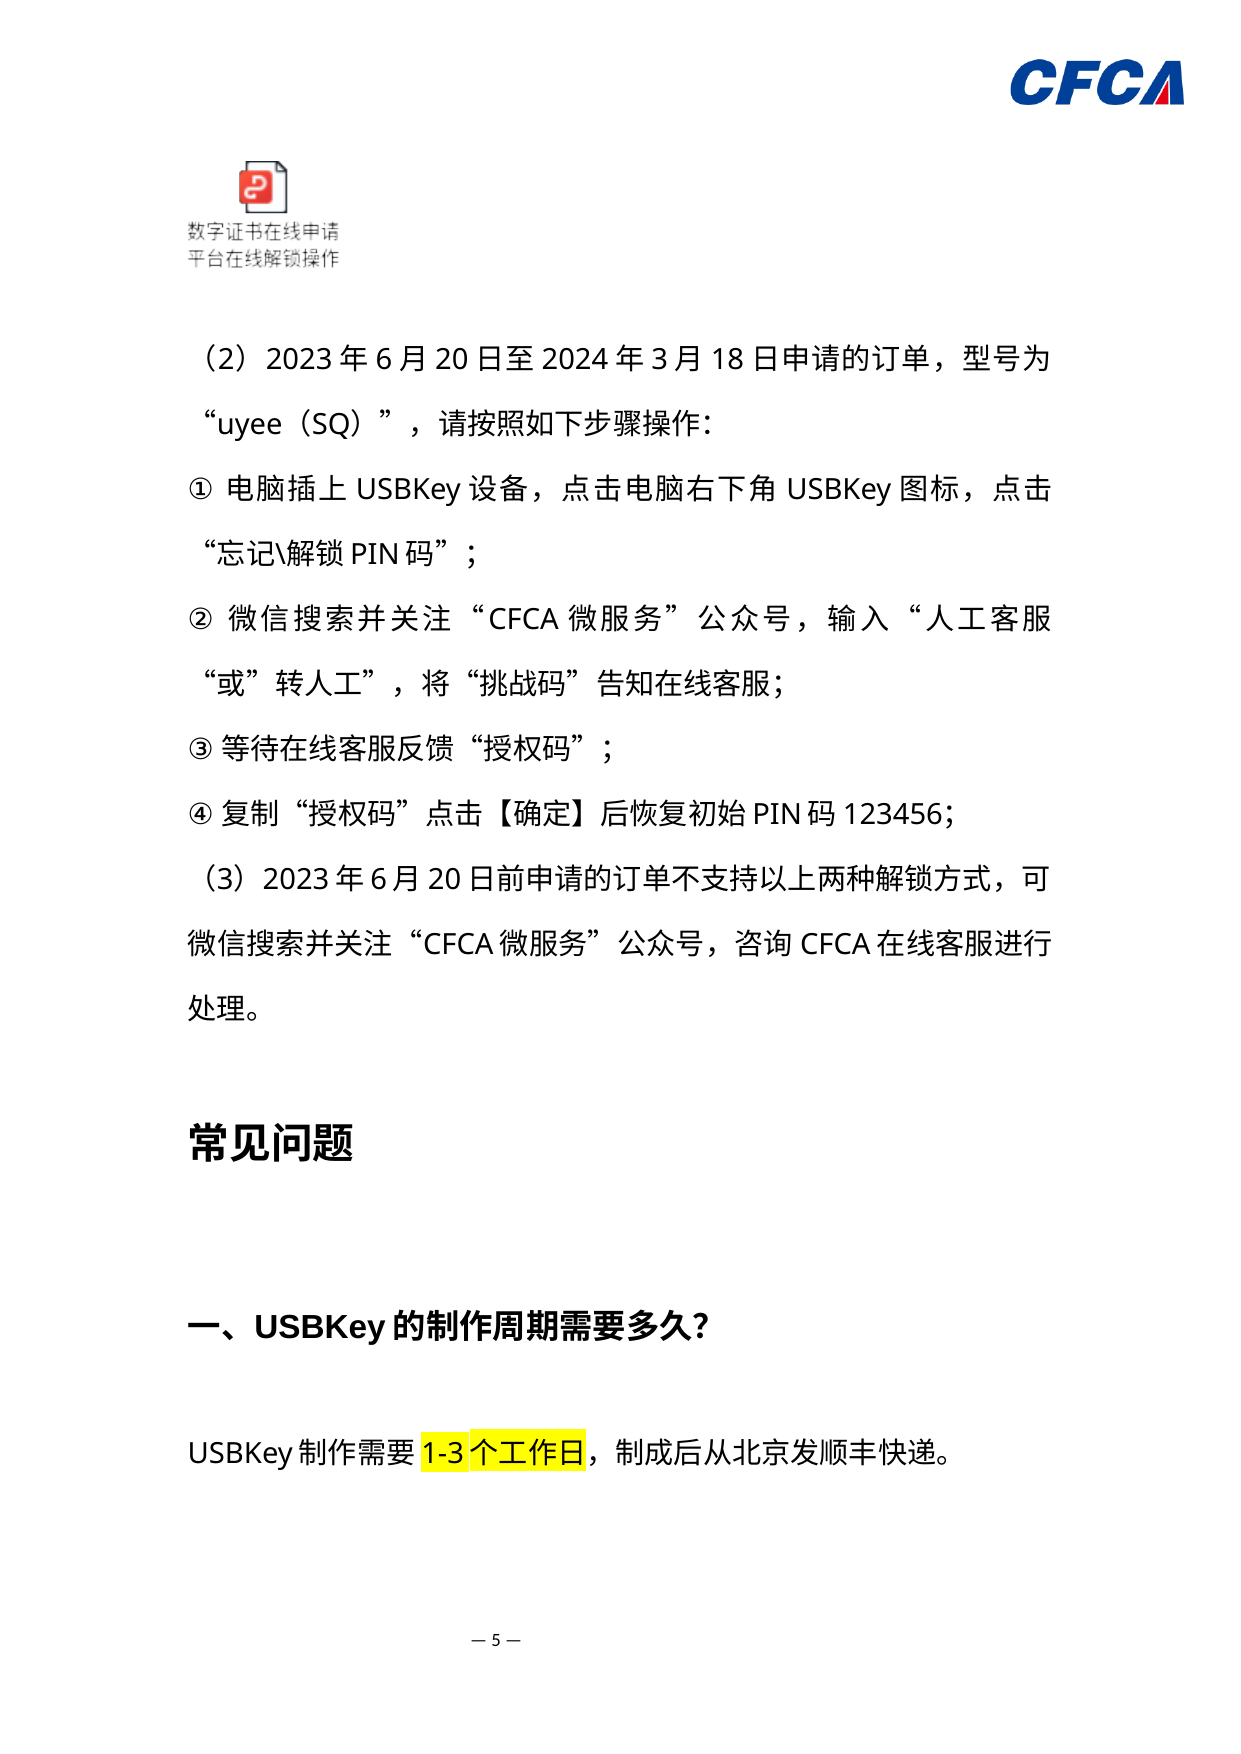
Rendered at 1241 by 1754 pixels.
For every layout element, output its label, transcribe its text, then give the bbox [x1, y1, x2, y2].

subtitle 一、USBKey的制作周期需要多久？ [187, 1291, 1053, 1356]
text ③ 等待在线客服反馈“授权码”； [187, 714, 1053, 779]
subtitle 常见问题 [187, 1107, 1053, 1172]
text （2）2023年6月20日至2024年3月18日申请的订单，型号为“uyee（SQ）”，请按照如下步骤操作： [187, 324, 1053, 454]
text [187, 162, 1053, 324]
text （3）2023年6月20日前申请的订单不支持以上两种解锁方式，可微信搜索并关注“CFCA微服务”公众号，咨询CFCA在线客服进行处理。 [187, 844, 1053, 1039]
picture [1010, 59, 1184, 105]
text ① 电脑插上USBKey设备，点击电脑右下角USBKey图标，点击“忘记\解锁PIN码”； [187, 454, 1053, 584]
text ② 微信搜索并关注“CFCA微服务”公众号，输入“人工客服“或”转人工”，将“挑战码”告知在线客服； [187, 584, 1053, 714]
text ④ 复制“授权码”点击【确定】后恢复初始PIN码123456； [187, 779, 1053, 844]
text USBKey制作需要1-3个工作日，制成后从北京发顺丰快递。 [187, 1418, 1053, 1483]
